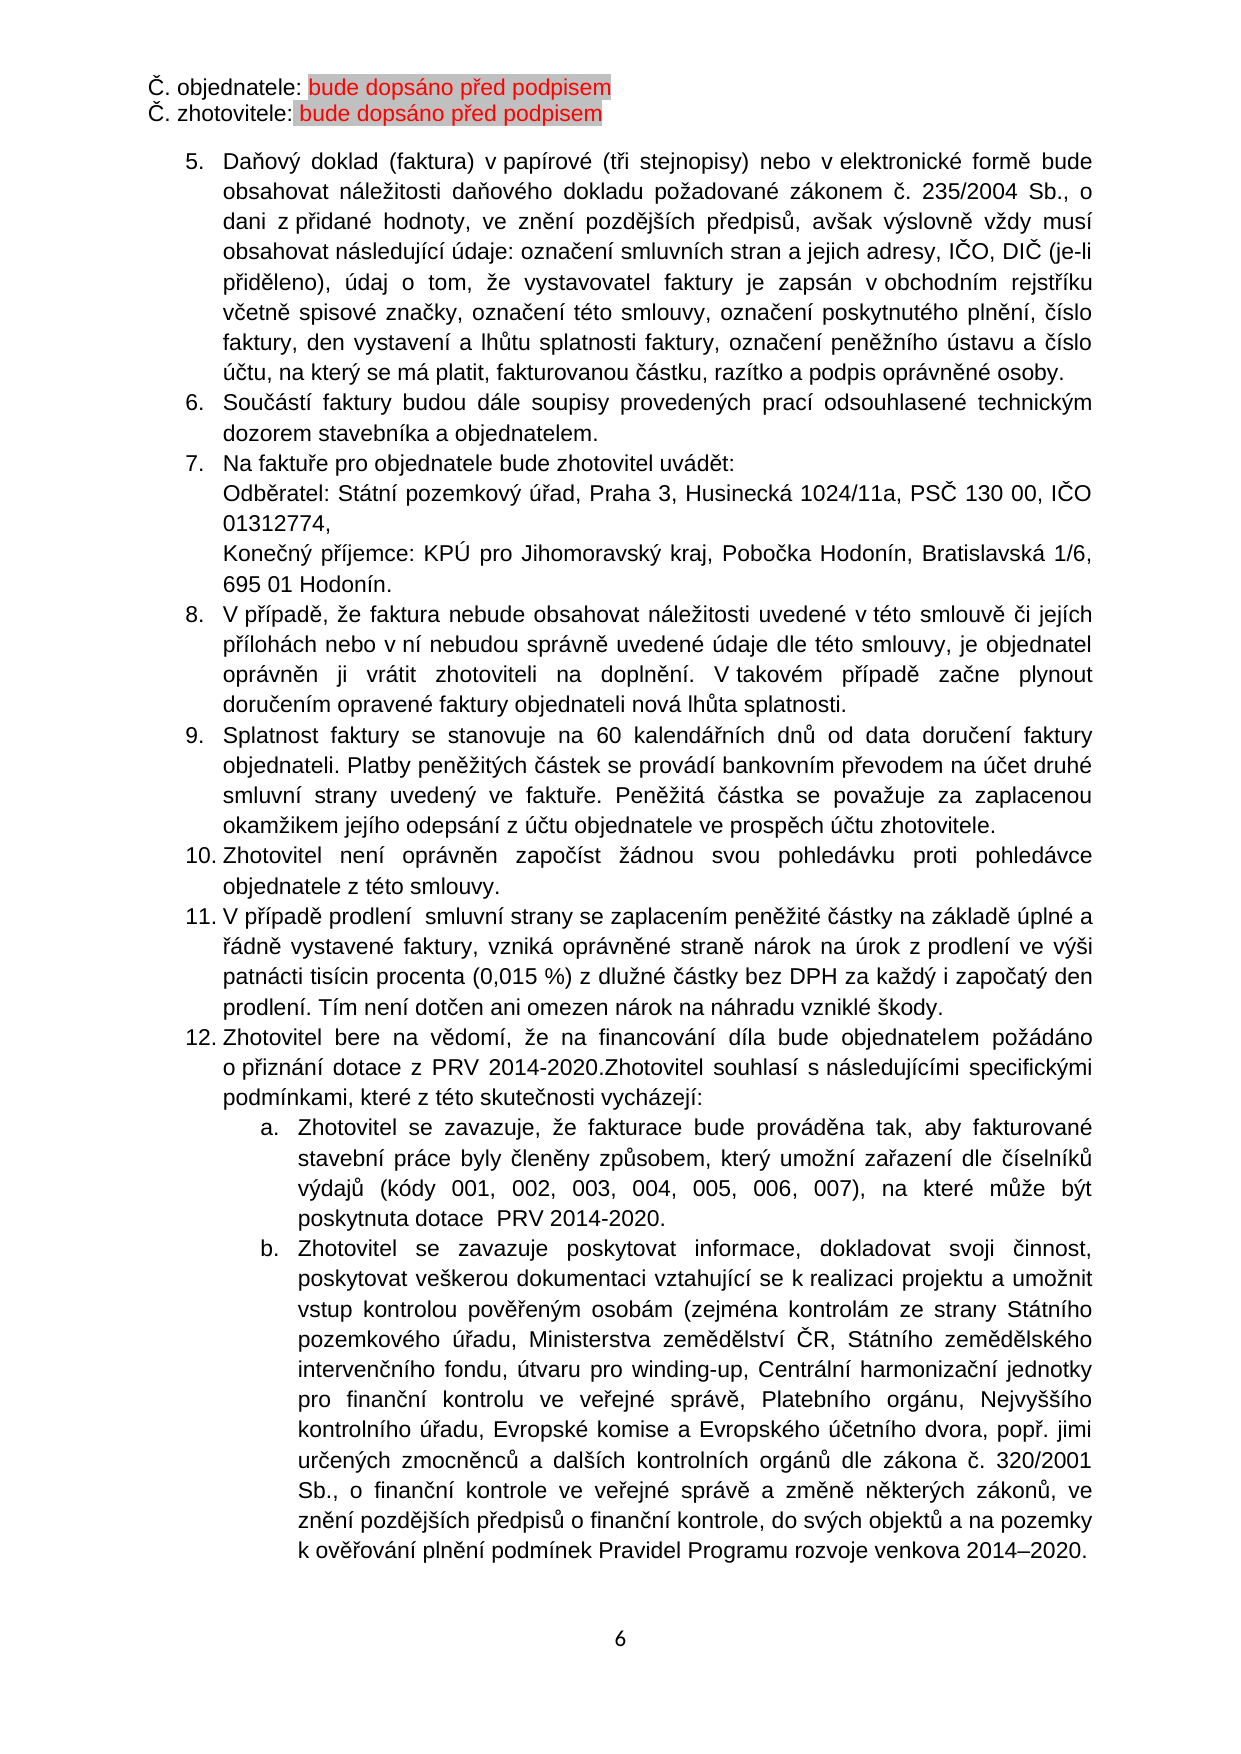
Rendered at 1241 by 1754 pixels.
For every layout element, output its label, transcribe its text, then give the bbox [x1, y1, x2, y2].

list V případě prodlení smluvní strany se zaplacením peněžité částky na základě úplné a řádně vystavené faktury, vzniká oprávněné straně nárok na úrok z prodlení ve výši patnácti tisícin procenta (0,015 %) z dlužné částky bez DPH za každý i započatý den prodlení. Tím není dotčen ani omezen nárok na náhradu vzniklé škody. [185, 903, 1093, 1020]
list Zhotovitel bere na vědomí, že na financování díla bude objednatelem požádáno o přiznání dotace z PRV 2014-2020.Zhotovitel souhlasí s následujícími specifickými podmínkami, které z této skutečnosti vycházejí: [185, 1024, 1093, 1110]
list Splatnost faktury se stanovuje na 60 kalendářních dnů od data doručení faktury objednateli. Platby peněžitých částek se provádí bankovním převodem na účet druhé smluvní strany uvedený ve faktuře. Peněžitá částka se považuje za zaplacenou okamžikem jejího odepsání z účtu objednatele ve prospěch účtu zhotovitele. [185, 722, 1093, 838]
list Daňový doklad (faktura) v papírové (tři stejnopisy) nebo v elektronické formě bude obsahovat náležitosti daňového dokladu požadované zákonem č. 235/2004 Sb., o dani z přidané hodnoty, ve znění pozdějších předpisů, avšak výslovně vždy musí obsahovat následující údaje: označení smluvních stran a jejich adresy, IČO, DIČ (je-li přiděleno), údaj o tom, že vystavovatel faktury je zapsán v obchodním rejstříku včetně spisové značky, označení této smlouvy, označení poskytnutého plnění, číslo faktury, den vystavení a lhůtu splatnosti faktury, označení peněžního ústavu a číslo účtu, na který se má platit, fakturovanou částku, razítko a podpis oprávněné osoby. [185, 148, 1093, 385]
list Konečný příjemce: KPÚ pro Jihomoravský kraj, Pobočka Hodonín, Bratislavská 1/6, 695 01 Hodonín. [223, 540, 1093, 597]
list Odběratel: Státní pozemkový úřad, Praha 3, Husinecká 1024/11a, PSČ 130 00, IČO 01312774, [223, 480, 1093, 536]
list Zhotovitel není oprávněn započíst žádnou svou pohledávku proti pohledávce objednatele z této smlouvy. [185, 842, 1093, 899]
list V případě, že faktura nebude obsahovat náležitosti uvedené v této smlouvě či jejích přílohách nebo v ní nebudou správně uvedené údaje dle této smlouvy, je objednatel oprávněn ji vrátit zhotoviteli na doplnění. V takovém případě začne plynout doručením opravené faktury objednateli nová lhůta splatnosti. [185, 601, 1093, 718]
list Součástí faktury budou dále soupisy provedených prací odsouhlasené technickým dozorem stavebníka a objednatelem. [185, 389, 1093, 446]
list Zhotovitel se zavazuje, že fakturace bude prováděna tak, aby fakturované stavební práce byly členěny způsobem, který umožní zařazení dle číselníků výdajů (kódy 001, 002, 003, 004, 005, 006, 007), na které může být poskytnuta dotace PRV 2014-2020. [260, 1114, 1093, 1231]
list Zhotovitel se zavazuje poskytovat informace, dokladovat svoji činnost, poskytovat veškerou dokumentaci vztahující se k realizaci projektu a umožnit vstup kontrolou pověřeným osobám (zejména kontrolám ze strany Státního pozemkového úřadu, Ministerstva zemědělství ČR, Státního zemědělského intervenčního fondu, útvaru pro winding-up, Centrální harmonizační jednotky pro finanční kontrolu ve veřejné správě, Platebního orgánu, Nejvyššího kontrolního úřadu, Evropské komise a Evropského účetního dvora, popř. jimi určených zmocněnců a dalších kontrolních orgánů dle zákona č. 320/2001 Sb., o finanční kontrole ve veřejné správě a změně některých zákonů, ve znění pozdějších předpisů o finanční kontrole, do svých objektů a na pozemky k ověřování plnění podmínek Pravidel Programu rozvoje venkova 2014–2020. [260, 1235, 1093, 1563]
list Na faktuře pro objednatele bude zhotovitel uvádět: [185, 450, 1093, 476]
